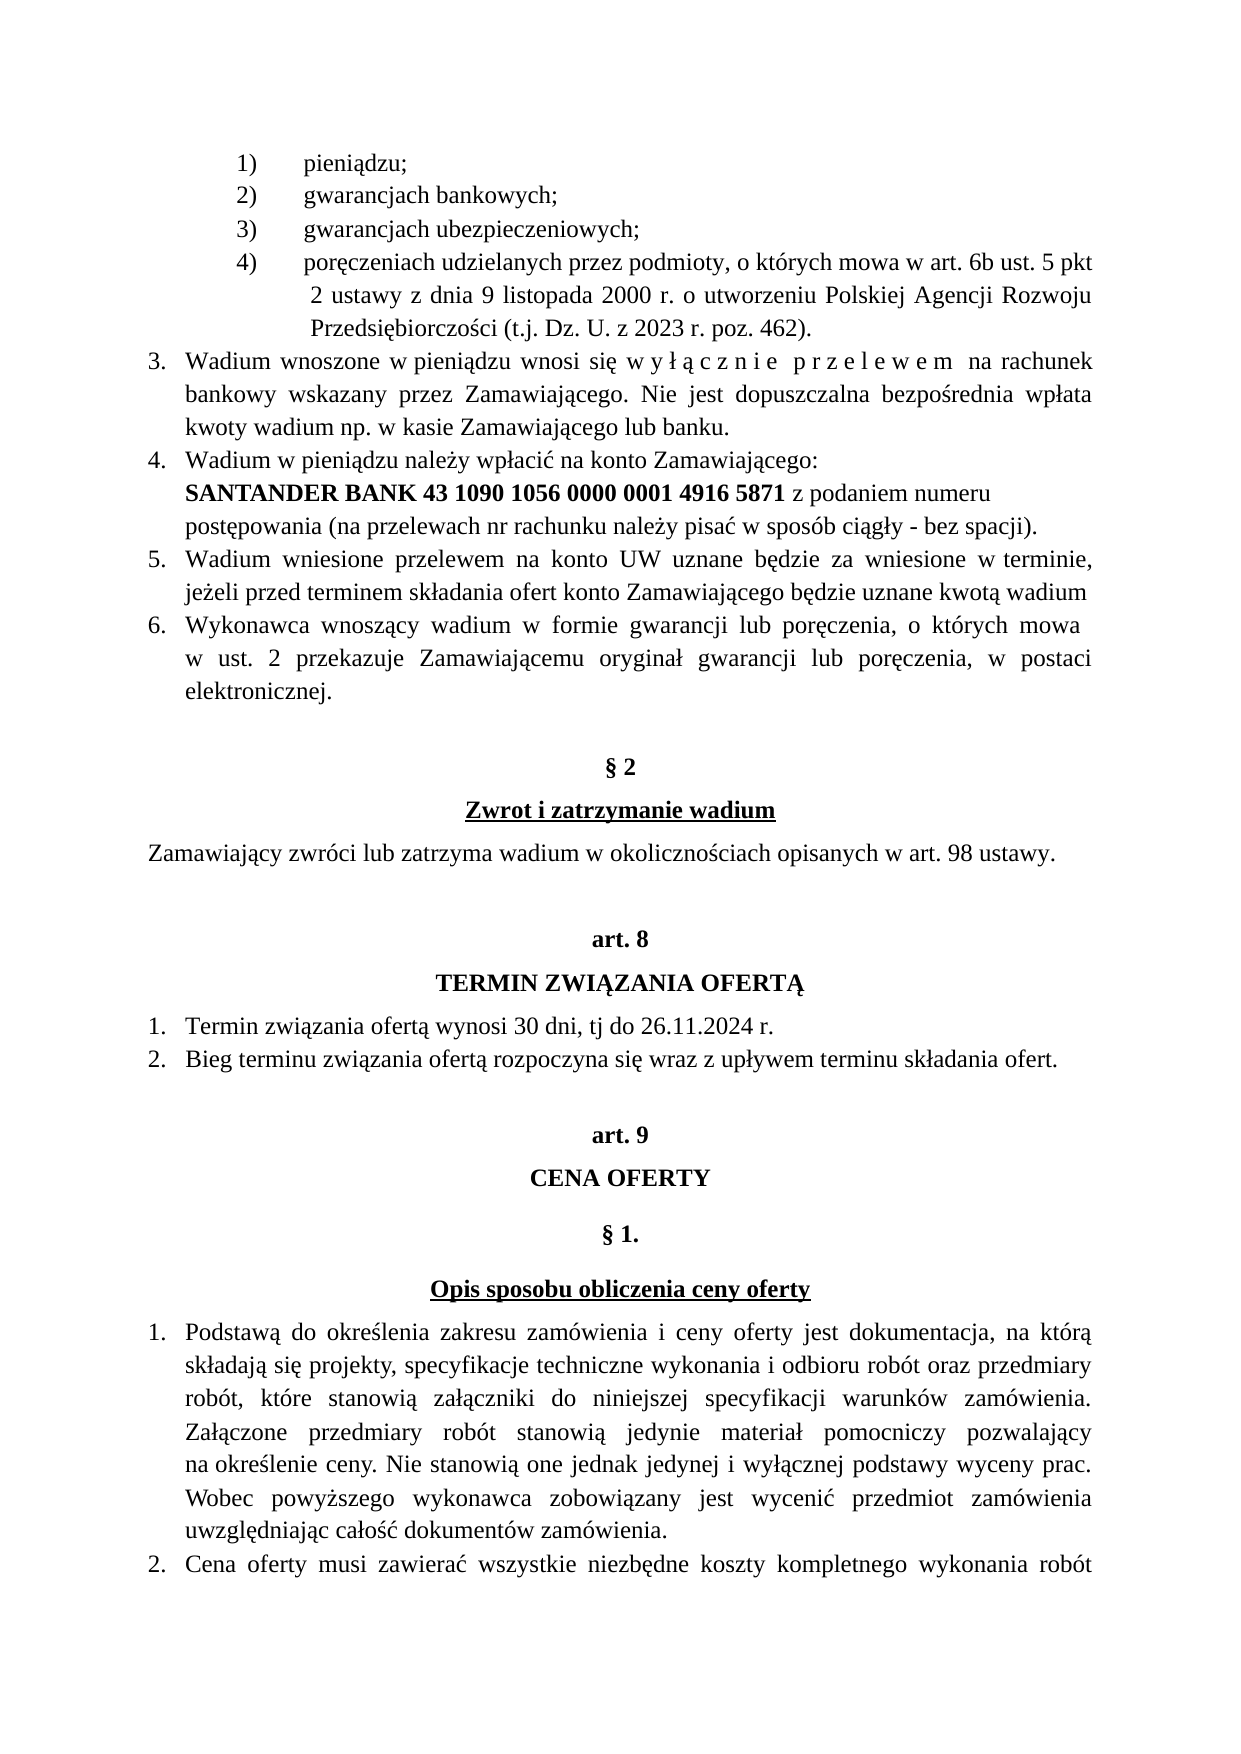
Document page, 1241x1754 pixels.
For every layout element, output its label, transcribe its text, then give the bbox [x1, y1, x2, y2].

list Termin związania ofertą wynosi 30 dni, tj do 26.11.2024 r. [148, 1011, 1093, 1039]
text SANTANDER BANK 43 1090 1056 0000 0001 4916 5871 z podaniem numeru postępowania (na przelewach nr rachunku należy pisać w sposób ciągły - bez spacji). [185, 478, 1093, 539]
list Bieg terminu związania ofertą rozpoczyna się wraz z upływem terminu składania ofert. [148, 1044, 1093, 1073]
text § 2 [148, 752, 1093, 781]
text Zwrot i zatrzymanie wadium [148, 795, 1093, 824]
list Wadium w pieniądzu należy wpłacić na konto Zamawiającego: [148, 445, 1093, 473]
list Wadium wniesione przelewem na konto UW uznane będzie za wniesione w terminie, jeżeli przed terminem składania ofert konto Zamawiającego będzie uznane kwotą wadium [148, 544, 1093, 606]
list gwarancjach bankowych; [236, 181, 1093, 209]
list poręczeniach udzielanych przez podmioty, o których mowa w art. 6b ust. 5 pkt 2 ustawy z dnia 9 listopada 2000 r. o utworzeniu Polskiej Agencji Rozwoju Przedsiębiorczości (t.j. Dz. U. z 2023 r. poz. 462). [236, 247, 1093, 341]
text art. 9 [148, 1120, 1093, 1149]
text § 1. [148, 1219, 1093, 1247]
list pieniądzu; [236, 148, 1093, 176]
text TERMIN ZWIĄZANIA OFERTĄ [148, 968, 1093, 996]
list Wadium wnoszone w pieniądzu wnosi się wyłącznie przelewem na rachunek bankowy wskazany przez Zamawiającego. Nie jest dopuszczalna bezpośrednia wpłata kwoty wadium np. w kasie Zamawiającego lub banku. [148, 346, 1093, 441]
list Podstawą do określenia zakresu zamówienia i ceny oferty jest dokumentacja, na którą składają się projekty, specyfikacje techniczne wykonania i odbioru robót oraz przedmiary robót, które stanowią załączniki do niniejszej specyfikacji warunków zamówienia. Załączone przedmiary robót stanowią jedynie materiał pomocniczy pozwalający na określenie ceny. Nie stanowią one jednak jedynej i wyłącznej podstawy wyceny prac. Wobec powyższego wykonawca zobowiązany jest wycenić przedmiot zamówienia uwzględniając całość dokumentów zamówienia. [148, 1317, 1093, 1544]
list Wykonawca wnoszący wadium w formie gwarancji lub poręczenia, o których mowa w ust. 2 przekazuje Zamawiającemu oryginał gwarancji lub poręczenia, w postaci elektronicznej. [148, 610, 1093, 705]
text art. 8 [148, 924, 1093, 953]
text CENA OFERTY [148, 1163, 1093, 1192]
text Opis sposobu obliczenia ceny oferty [148, 1274, 1093, 1303]
list gwarancjach ubezpieczeniowych; [236, 214, 1093, 242]
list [148, 1549, 1093, 1577]
text Zamawiający zwróci lub zatrzyma wadium w okolicznościach opisanych w art. 98 ustawy. [148, 838, 1093, 867]
